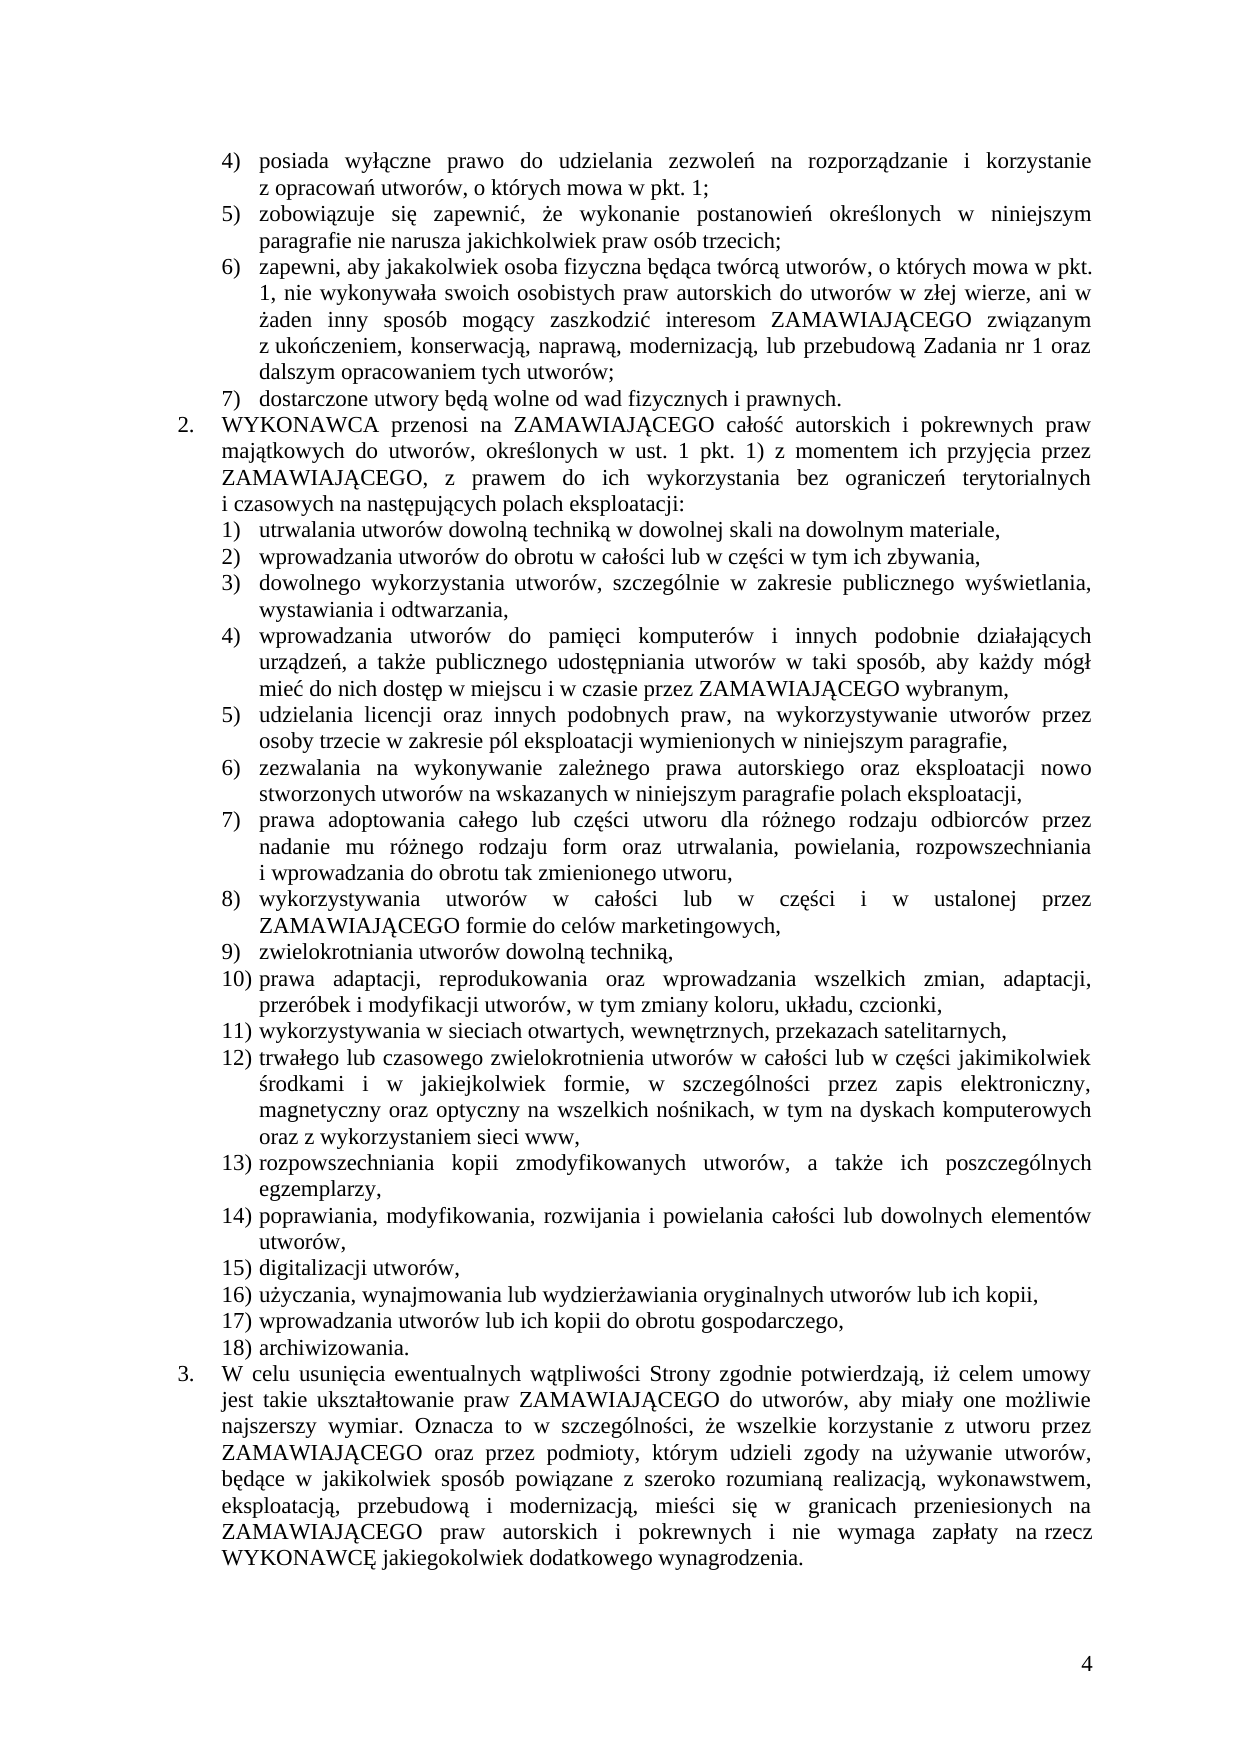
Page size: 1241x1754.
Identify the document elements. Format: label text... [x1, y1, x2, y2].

list zapewni, aby jakakolwiek osoba fizyczna będąca twórcą utworów, o których mowa w pkt. 1, nie wykonywała swoich osobistych praw autorskich do utworów w złej wierze, ani w żaden inny sposób mogący zaszkodzić interesom ZAMAWIAJĄCEGO związanym z ukończeniem, konserwacją, naprawą, modernizacją, lub przebudową Zadania nr 1 oraz dalszym opracowaniem tych utworów; [221, 253, 1093, 385]
list prawa adaptacji, reprodukowania oraz wprowadzania wszelkich zmian, adaptacji, przeróbek i modyfikacji utworów, w tym zmiany koloru, układu, czcionki, [221, 964, 1093, 1017]
list wprowadzania utworów do obrotu w całości lub w części w tym ich zbywania, [221, 543, 1093, 569]
list użyczania, wynajmowania lub wydzierżawiania oryginalnych utworów lub ich kopii, [221, 1281, 1093, 1307]
list zezwalania na wykonywanie zależnego prawa autorskiego oraz eksploatacji nowo stworzonych utworów na wskazanych w niniejszym paragrafie polach eksploatacji, [221, 754, 1093, 806]
list wprowadzania utworów do pamięci komputerów i innych podobnie działających urządzeń, a także publicznego udostępniania utworów w taki sposób, aby każdy mógł mieć do nich dostęp w miejscu i w czasie przez ZAMAWIAJĄCEGO wybranym, [221, 622, 1093, 701]
list prawa adoptowania całego lub części utworu dla różnego rodzaju odbiorców przez nadanie mu różnego rodzaju form oraz utrwalania, powielania, rozpowszechniania i wprowadzania do obrotu tak zmienionego utworu, [221, 806, 1093, 886]
list posiada wyłączne prawo do udzielania zezwoleń na rozporządzanie i korzystanie z opracowań utworów, o których mowa w pkt. 1; [221, 148, 1093, 200]
list dostarczone utwory będą wolne od wad fizycznych i prawnych. [221, 385, 1093, 411]
list wprowadzania utworów lub ich kopii do obrotu gospodarczego, [221, 1307, 1093, 1333]
list W celu usunięcia ewentualnych wątpliwości Strony zgodnie potwierdzają, iż celem umowy jest takie ukształtowanie praw ZAMAWIAJĄCEGO do utworów, aby miały one możliwie najszerszy wymiar. Oznacza to w szczególności, że wszelkie korzystanie z utworu przez ZAMAWIAJĄCEGO oraz przez podmioty, którym udzieli zgody na używanie utworów, będące w jakikolwiek sposób powiązane z szeroko rozumianą realizacją, wykonawstwem, eksploatacją, przebudową i modernizacją, mieści się w granicach przeniesionych na ZAMAWIAJĄCEGO praw autorskich i pokrewnych i nie wymaga zapłaty na rzecz WYKONAWCĘ jakiegokolwiek dodatkowego wynagrodzenia. [177, 1360, 1093, 1571]
list utrwalania utworów dowolną techniką w dowolnej skali na dowolnym materiale, [221, 517, 1093, 543]
list trwałego lub czasowego zwielokrotnienia utworów w całości lub w części jakimikolwiek środkami i w jakiejkolwiek formie, w szczególności przez zapis elektroniczny, magnetyczny oraz optyczny na wszelkich nośnikach, w tym na dyskach komputerowych oraz z wykorzystaniem sieci www, [221, 1044, 1093, 1149]
list WYKONAWCA przenosi na ZAMAWIAJĄCEGO całość autorskich i pokrewnych praw majątkowych do utworów, określonych w ust. 1 pkt. 1) z momentem ich przyjęcia przez ZAMAWIAJĄCEGO, z prawem do ich wykorzystania bez ograniczeń terytorialnych i czasowych na następujących polach eksploatacji: [177, 411, 1093, 517]
list zobowiązuje się zapewnić, że wykonanie postanowień określonych w niniejszym paragrafie nie narusza jakichkolwiek praw osób trzecich; [221, 200, 1093, 253]
list archiwizowania. [221, 1333, 1093, 1360]
list wykorzystywania utworów w całości lub w części i w ustalonej przez ZAMAWIAJĄCEGO formie do celów marketingowych, [221, 886, 1093, 938]
list udzielania licencji oraz innych podobnych praw, na wykorzystywanie utworów przez osoby trzecie w zakresie pól eksploatacji wymienionych w niniejszym paragrafie, [221, 701, 1093, 754]
list rozpowszechniania kopii zmodyfikowanych utworów, a także ich poszczególnych egzemplarzy, [221, 1149, 1093, 1202]
list digitalizacji utworów, [221, 1254, 1093, 1281]
list dowolnego wykorzystania utworów, szczególnie w zakresie publicznego wyświetlania, wystawiania i odtwarzania, [221, 569, 1093, 622]
list poprawiania, modyfikowania, rozwijania i powielania całości lub dowolnych elementów utworów, [221, 1202, 1093, 1254]
list zwielokrotniania utworów dowolną techniką, [221, 938, 1093, 964]
list wykorzystywania w sieciach otwartych, wewnętrznych, przekazach satelitarnych, [221, 1017, 1093, 1044]
